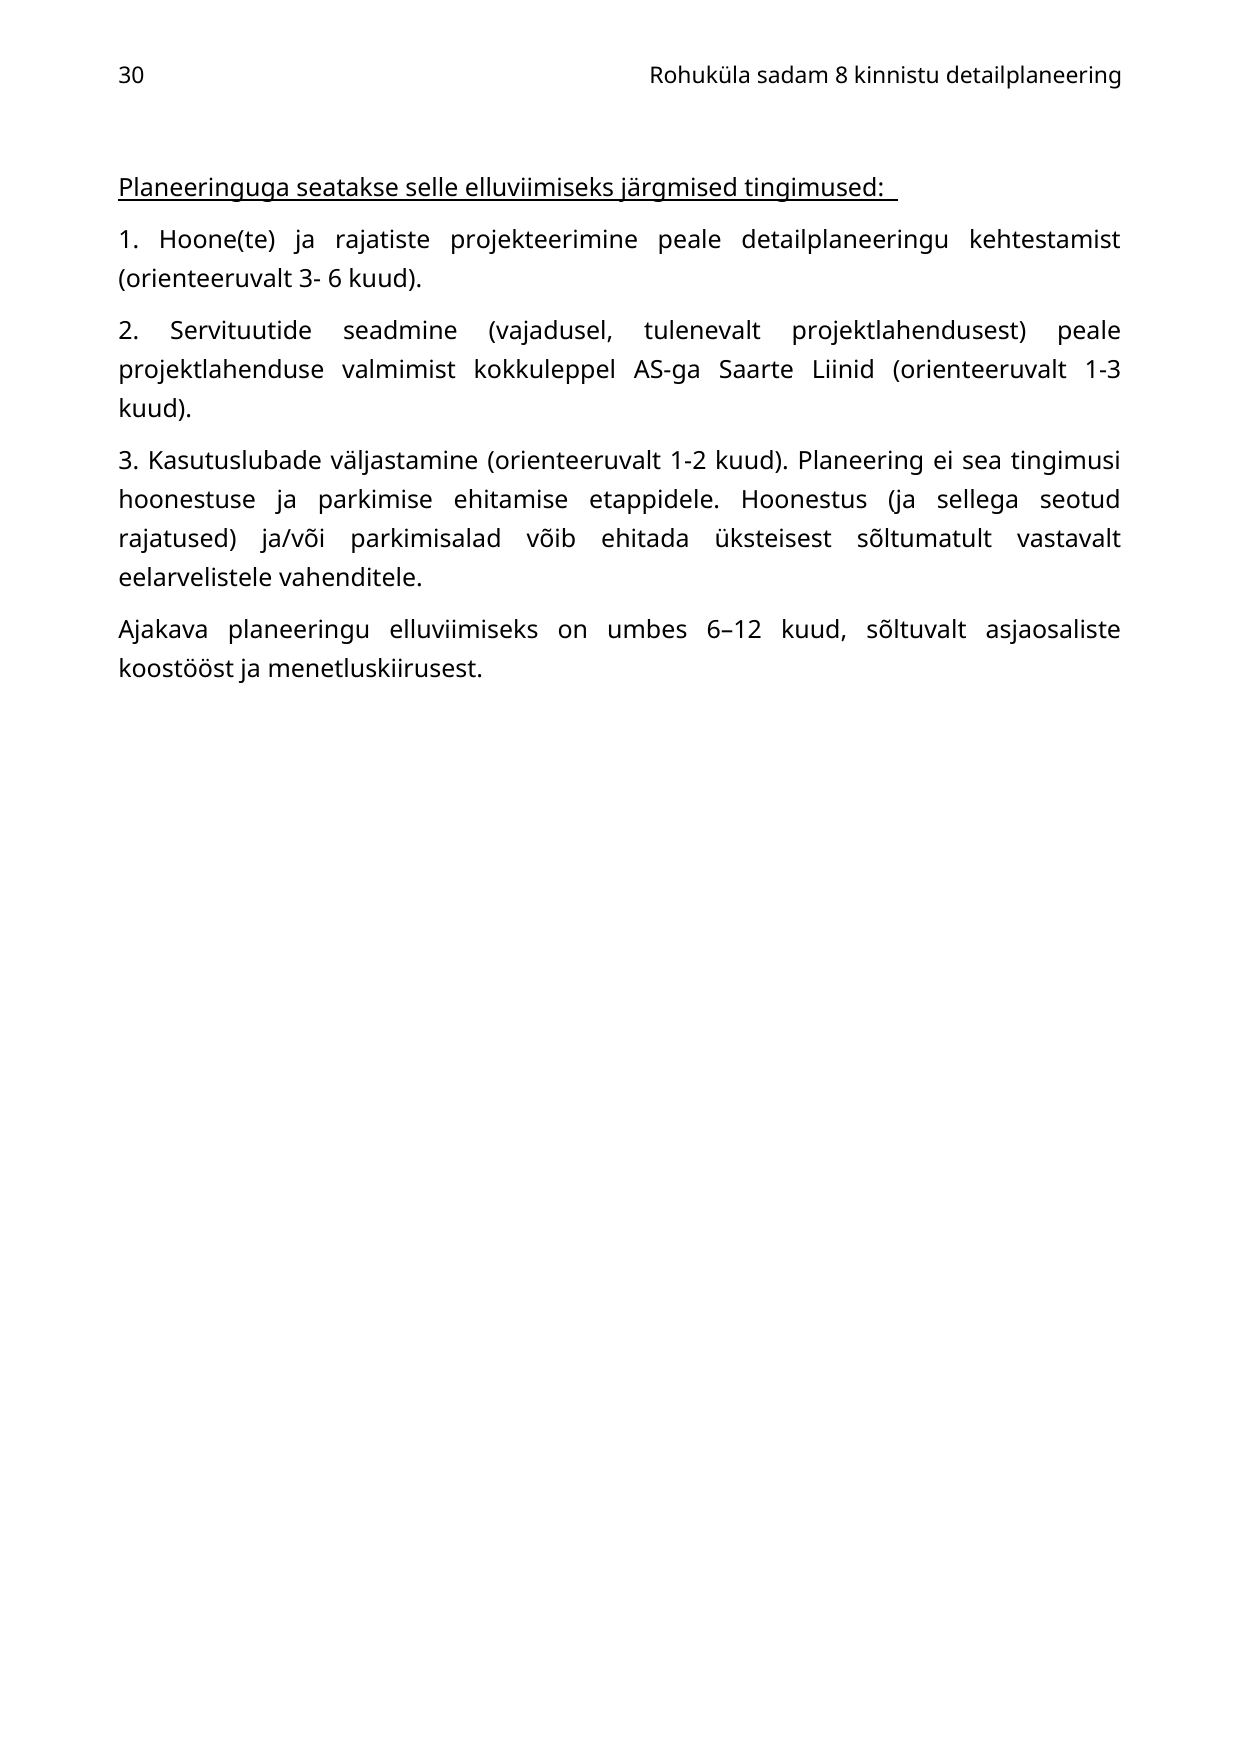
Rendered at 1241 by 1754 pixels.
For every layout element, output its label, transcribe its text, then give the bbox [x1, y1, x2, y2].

text Ajakava planeeringu elluviimiseks on umbes 6–12 kuud, sõltuvalt asjaosaliste koostööst ja menetluskiirusest. [118, 611, 1122, 685]
text Planeeringuga seatakse selle elluviimiseks järgmised tingimused: [118, 170, 1122, 204]
text 3. Kasutuslubade väljastamine (orienteeruvalt 1-2 kuud). Planeering ei sea tingimusi hoonestuse ja parkimise ehitamise etappidele. Hoonestus (ja sellega seotud rajatused) ja/või parkimisalad võib ehitada üksteisest sõltumatult vastavalt eelarvelistele vahenditele. [118, 442, 1122, 594]
text 2. Servituutide seadmine (vajadusel, tulenevalt projektlahendusest) peale projektlahenduse valmimist kokkuleppel AS-ga Saarte Liinid (orienteeruvalt 1-3 kuud). [118, 312, 1122, 425]
text 1. Hoone(te) ja rajatiste projekteerimine peale detailplaneeringu kehtestamist (orienteeruvalt 3- 6 kuud). [118, 221, 1122, 295]
